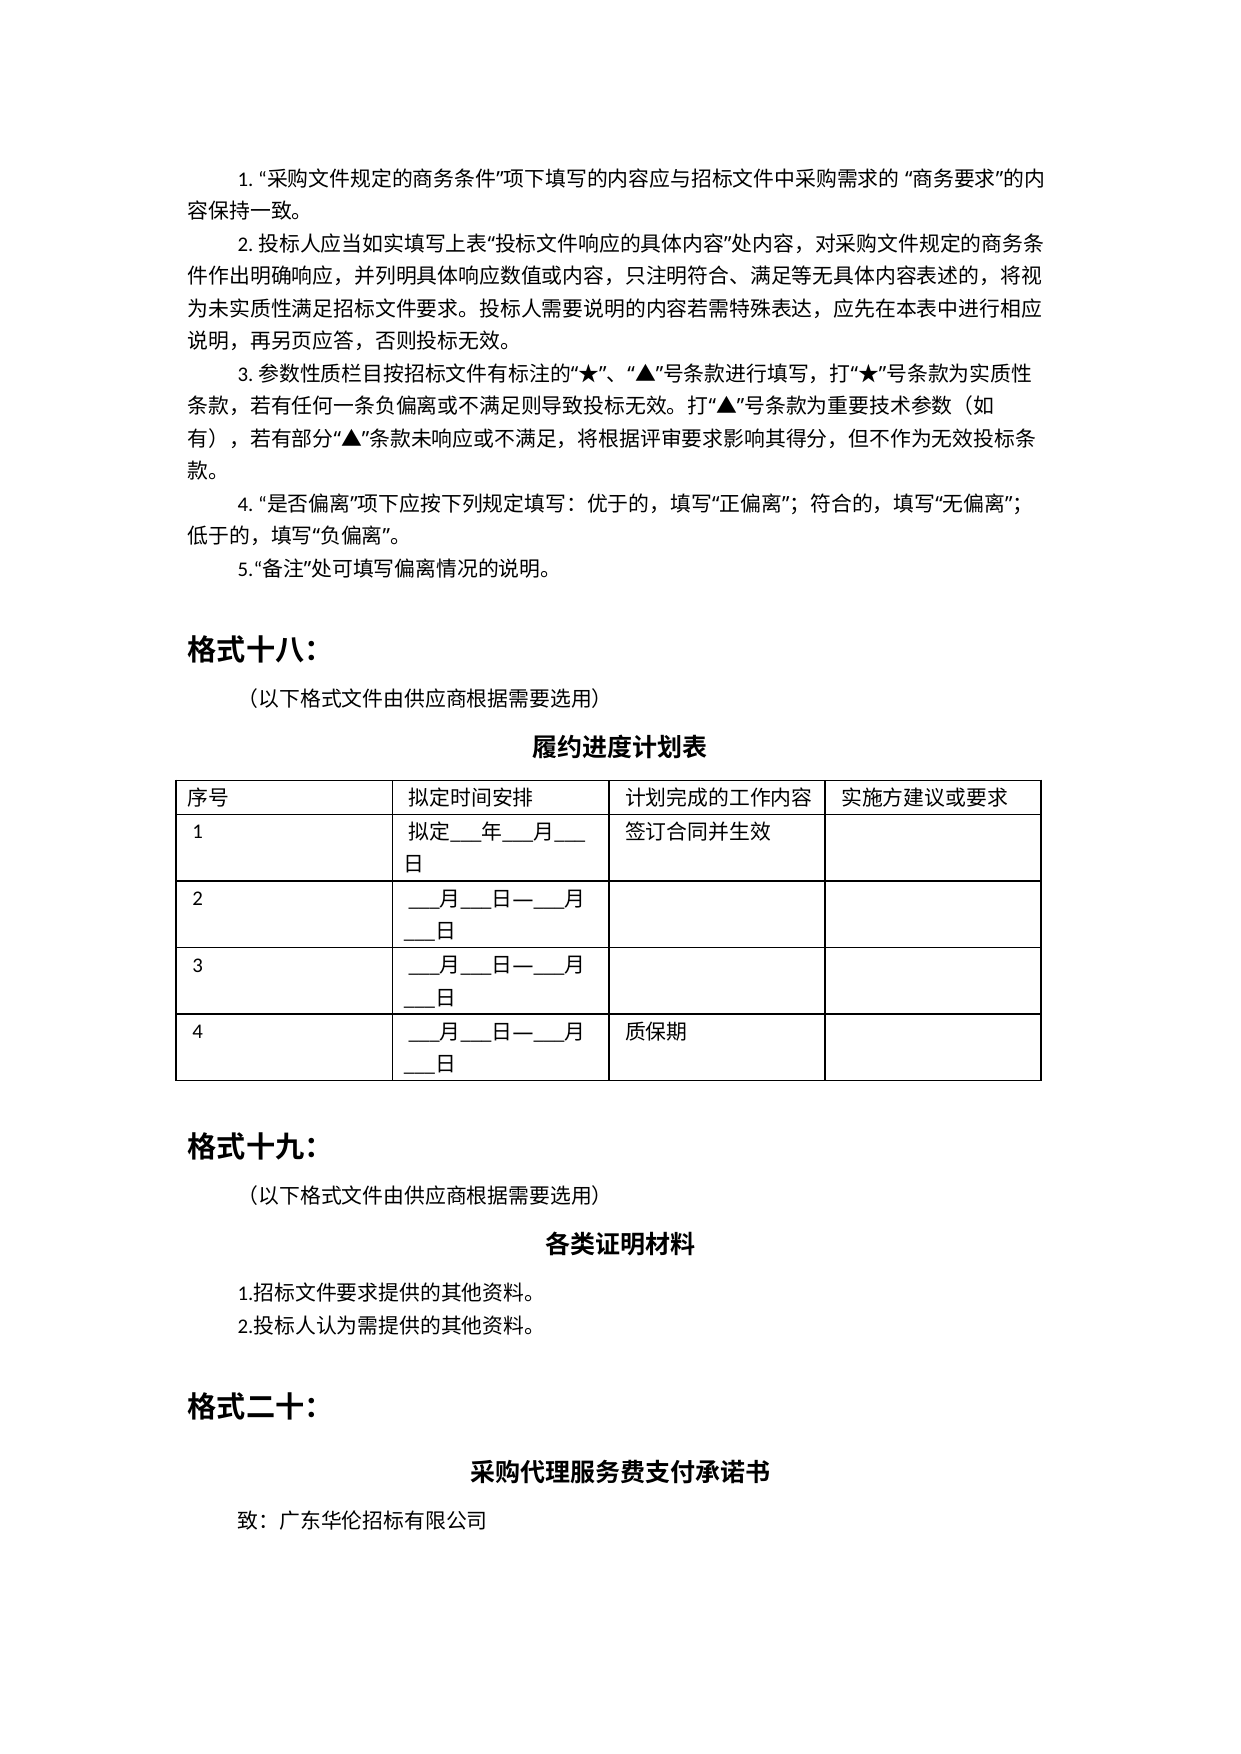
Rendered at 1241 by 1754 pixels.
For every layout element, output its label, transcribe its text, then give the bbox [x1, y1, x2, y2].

text 1.招标文件要求提供的其他资料。 [187, 1276, 1053, 1309]
table_cell [610, 948, 824, 1013]
table_cell [826, 815, 1040, 880]
table_cell [826, 1015, 1040, 1080]
table_cell ___月___日—___月___日 [393, 1015, 608, 1080]
table_cell [826, 948, 1040, 1013]
table_cell 拟定___年___月___日 [393, 815, 608, 880]
table_cell [826, 882, 1040, 947]
text 格式十九： [187, 1114, 1053, 1179]
table_header 序号 [177, 781, 392, 813]
table_cell 4 [177, 1015, 392, 1080]
table_header 拟定时间安排 [393, 781, 608, 813]
text 格式二十： [187, 1374, 1053, 1439]
table_cell [610, 882, 824, 947]
table_cell 1 [177, 815, 392, 880]
text （以下格式文件由供应商根据需要选用） [187, 682, 1053, 714]
text 3. 参数性质栏目按招标文件有标注的“★”、“▲”号条款进行填写，打“★”号条款为实质性条款，若有任何一条负偏离或不满足则导致投标无效。打“▲”号条款为重要技术参数（如有），若有部分“▲”条款未响应或不满足，将根据评审要求影响其得分，但不作为无效投标条款。 [187, 357, 1053, 487]
text 1. “采购文件规定的商务条件”项下填写的内容应与招标文件中采购需求的 “商务要求”的内容保持一致。 [187, 162, 1053, 227]
table_cell 质保期 [610, 1015, 824, 1080]
table_header 实施方建议或要求 [826, 781, 1040, 813]
table_cell 签订合同并生效 [610, 815, 824, 880]
table_cell ___月___日—___月___日 [393, 882, 608, 947]
text 各类证明材料 [187, 1211, 1053, 1276]
text （以下格式文件由供应商根据需要选用） [187, 1179, 1053, 1211]
table_cell 3 [177, 948, 392, 1013]
text 格式十八： [187, 617, 1053, 682]
text 2.投标人认为需提供的其他资料。 [187, 1309, 1053, 1341]
text 4. “是否偏离”项下应按下列规定填写：优于的，填写“正偏离”；符合的，填写“无偏离”；低于的，填写“负偏离”。 [187, 487, 1053, 552]
text 5.“备注”处可填写偏离情况的说明。 [187, 552, 1053, 584]
text 履约进度计划表 [187, 714, 1053, 779]
text 致：广东华伦招标有限公司 [187, 1504, 1053, 1536]
table_cell ___月___日—___月___日 [393, 948, 608, 1013]
text 采购代理服务费支付承诺书 [187, 1439, 1053, 1504]
table_cell 2 [177, 882, 392, 947]
table_header 计划完成的工作内容 [610, 781, 824, 813]
text 2. 投标人应当如实填写上表“投标文件响应的具体内容”处内容，对采购文件规定的商务条件作出明确响应，并列明具体响应数值或内容，只注明符合、满足等无具体内容表述的，将视为未实质性满足招标文件要求。投标人需要说明的内容若需特殊表达，应先在本表中进行相应说明，再另页应答，否则投标无效。 [187, 227, 1053, 357]
